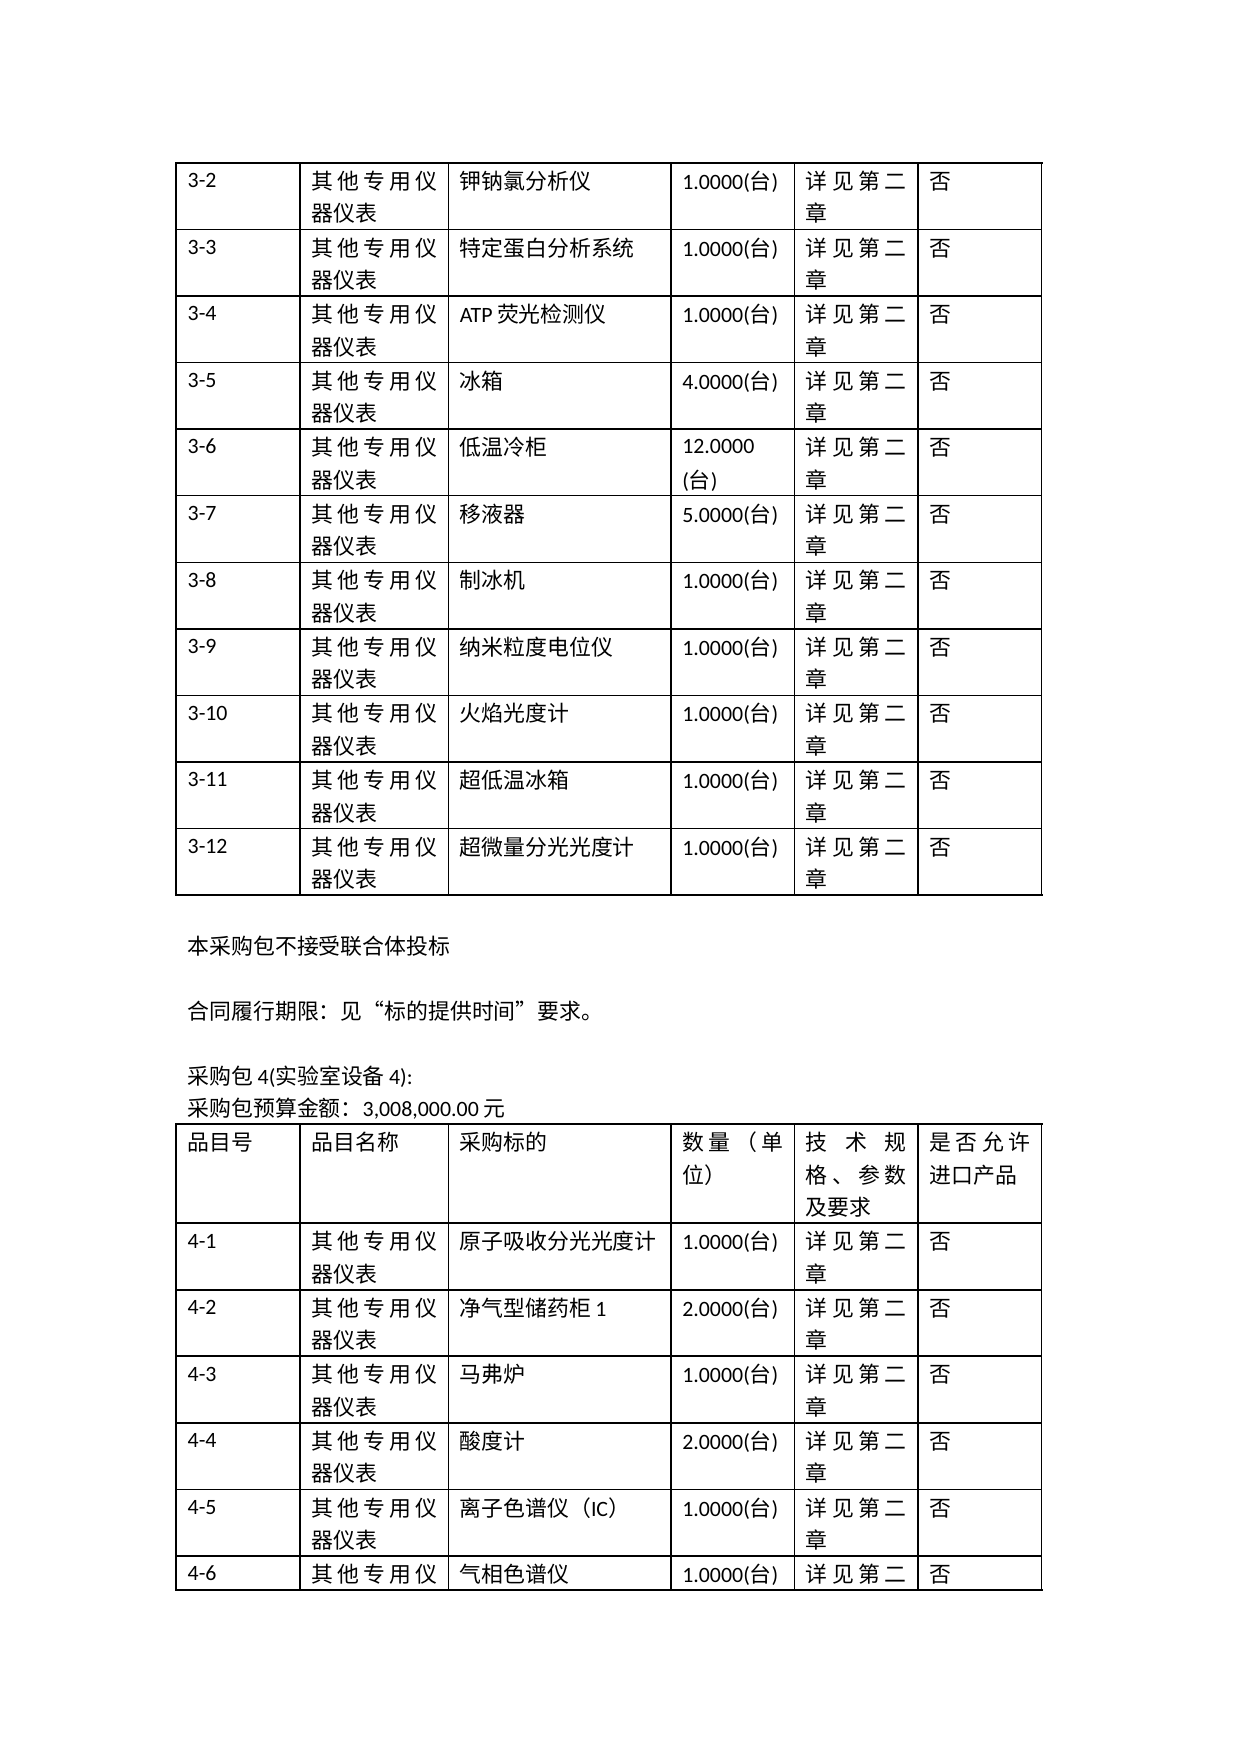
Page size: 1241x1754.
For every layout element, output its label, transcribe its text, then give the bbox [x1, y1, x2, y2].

table_cell 否 [919, 1557, 1041, 1589]
table_cell 5.0000(台) [672, 496, 794, 561]
table_cell 否 [919, 363, 1041, 428]
table_cell 4-1 [177, 1224, 299, 1289]
table_cell 气相色谱仪 [449, 1557, 670, 1589]
table_cell 其他专用仪器仪表 [301, 763, 448, 828]
table_cell 其他专用仪器仪表 [301, 297, 448, 362]
table_cell 1.0000(台) [672, 1557, 794, 1589]
table_cell 否 [919, 563, 1041, 628]
table_header 是否允许进口产品 [919, 1125, 1041, 1222]
table_cell 冰箱 [449, 363, 670, 428]
table_cell 1.0000(台) [672, 164, 794, 228]
table_cell 2.0000(台) [672, 1424, 794, 1488]
table_cell 钾钠氯分析仪 [449, 164, 670, 228]
table_cell 3-3 [177, 230, 299, 295]
text 采购包4(实验室设备4): [187, 1058, 1053, 1091]
table_cell 否 [919, 696, 1041, 761]
table_cell 3-6 [177, 430, 299, 495]
table_cell 详见第二章 [795, 297, 917, 362]
table_cell 其他专用仪器仪表 [301, 630, 448, 694]
table_cell 超微量分光光度计 [449, 829, 670, 894]
table_cell 详见第二章 [795, 430, 917, 495]
table_cell 否 [919, 1357, 1041, 1422]
table_cell 详见第二章 [795, 1490, 917, 1555]
table_cell 否 [919, 496, 1041, 561]
table_cell 2.0000(台) [672, 1291, 794, 1355]
table_cell 火焰光度计 [449, 696, 670, 761]
table_cell 特定蛋白分析系统 [449, 230, 670, 295]
table_cell 其他专用仪器仪表 [301, 363, 448, 428]
table_cell 否 [919, 430, 1041, 495]
table_cell 其他专用仪器仪表 [301, 563, 448, 628]
table_header 数量（单位） [672, 1125, 794, 1222]
text 采购包预算金额：3,008,000.00元 [187, 1091, 1053, 1123]
table_cell 详见第二章 [795, 1224, 917, 1289]
table_cell 1.0000(台) [672, 1357, 794, 1422]
table_cell 其他专用仪器仪表 [301, 1424, 448, 1488]
table_cell 否 [919, 763, 1041, 828]
table_cell 其他专用仪器仪表 [301, 696, 448, 761]
table_cell 原子吸收分光光度计 [449, 1224, 670, 1289]
table_cell 3-9 [177, 630, 299, 694]
table_header 采购标的 [449, 1125, 670, 1222]
table_cell 离子色谱仪（IC） [449, 1490, 670, 1555]
table_cell 详见第二章 [795, 1357, 917, 1422]
table_cell 否 [919, 1490, 1041, 1555]
table_cell 3-7 [177, 496, 299, 561]
table_cell 其他专用仪器仪表 [301, 1357, 448, 1422]
table_cell 详见第二章 [795, 630, 917, 694]
table_cell 低温冷柜 [449, 430, 670, 495]
table_cell 详见第二章 [795, 1291, 917, 1355]
table_cell 否 [919, 230, 1041, 295]
table_cell 否 [919, 630, 1041, 694]
table_cell 1.0000(台) [672, 829, 794, 894]
table_cell 3-10 [177, 696, 299, 761]
table_cell 详见第二章 [795, 230, 917, 295]
table_cell 1.0000(台) [672, 1224, 794, 1289]
table_cell 4-3 [177, 1357, 299, 1422]
table_cell 其他专用仪器仪表 [301, 1557, 448, 1589]
table_cell 详见第二章 [795, 763, 917, 828]
table_cell 超低温冰箱 [449, 763, 670, 828]
table_cell 其他专用仪器仪表 [301, 1490, 448, 1555]
table_cell 否 [919, 829, 1041, 894]
table_cell 其他专用仪器仪表 [301, 164, 448, 228]
table_cell 其他专用仪器仪表 [301, 496, 448, 561]
table_cell 3-5 [177, 363, 299, 428]
table_header 技术规格、参数及要求 [795, 1125, 917, 1222]
table_header 品目名称 [301, 1125, 448, 1222]
table_cell 3-8 [177, 563, 299, 628]
table_cell 3-11 [177, 763, 299, 828]
table_cell 详见第二章 [795, 496, 917, 561]
table_cell 酸度计 [449, 1424, 670, 1488]
table_cell 详见第二章 [795, 164, 917, 228]
table_cell 纳米粒度电位仪 [449, 630, 670, 694]
table_cell 详见第二章 [795, 563, 917, 628]
table_cell 1.0000(台) [672, 630, 794, 694]
table_cell 否 [919, 297, 1041, 362]
table_cell 其他专用仪器仪表 [301, 1291, 448, 1355]
table_cell 1.0000(台) [672, 1490, 794, 1555]
table_cell 1.0000(台) [672, 696, 794, 761]
table_cell 4.0000(台) [672, 363, 794, 428]
table_cell 1.0000(台) [672, 297, 794, 362]
table_cell 其他专用仪器仪表 [301, 230, 448, 295]
table_cell 移液器 [449, 496, 670, 561]
table_cell 3-2 [177, 164, 299, 228]
table_cell 1.0000(台) [672, 563, 794, 628]
table_cell 详见第二章 [795, 363, 917, 428]
table_cell 净气型储药柜1 [449, 1291, 670, 1355]
table_cell 3-12 [177, 829, 299, 894]
table_cell 详见第二章 [795, 1557, 917, 1589]
table_cell 1.0000(台) [672, 763, 794, 828]
table_cell 其他专用仪器仪表 [301, 829, 448, 894]
table_cell 4-4 [177, 1424, 299, 1488]
table_cell 4-5 [177, 1490, 299, 1555]
table_cell 1.0000(台) [672, 230, 794, 295]
table_cell 4-2 [177, 1291, 299, 1355]
text 本采购包不接受联合体投标 [187, 928, 1053, 961]
table_cell 其他专用仪器仪表 [301, 1224, 448, 1289]
table_cell 否 [919, 1224, 1041, 1289]
table_cell 12.0000(台) [672, 430, 794, 495]
table_header 品目号 [177, 1125, 299, 1222]
table_cell 其他专用仪器仪表 [301, 430, 448, 495]
table_cell 制冰机 [449, 563, 670, 628]
table_cell 3-4 [177, 297, 299, 362]
table_cell 否 [919, 164, 1041, 228]
table_cell 详见第二章 [795, 1424, 917, 1488]
table_cell 详见第二章 [795, 696, 917, 761]
table_cell 否 [919, 1424, 1041, 1488]
table_cell 否 [919, 1291, 1041, 1355]
table_cell 马弗炉 [449, 1357, 670, 1422]
text 合同履行期限：见“标的提供时间”要求。 [187, 993, 1053, 1026]
table_cell ATP荧光检测仪 [449, 297, 670, 362]
table_cell 4-6 [177, 1557, 299, 1589]
table_cell 详见第二章 [795, 829, 917, 894]
